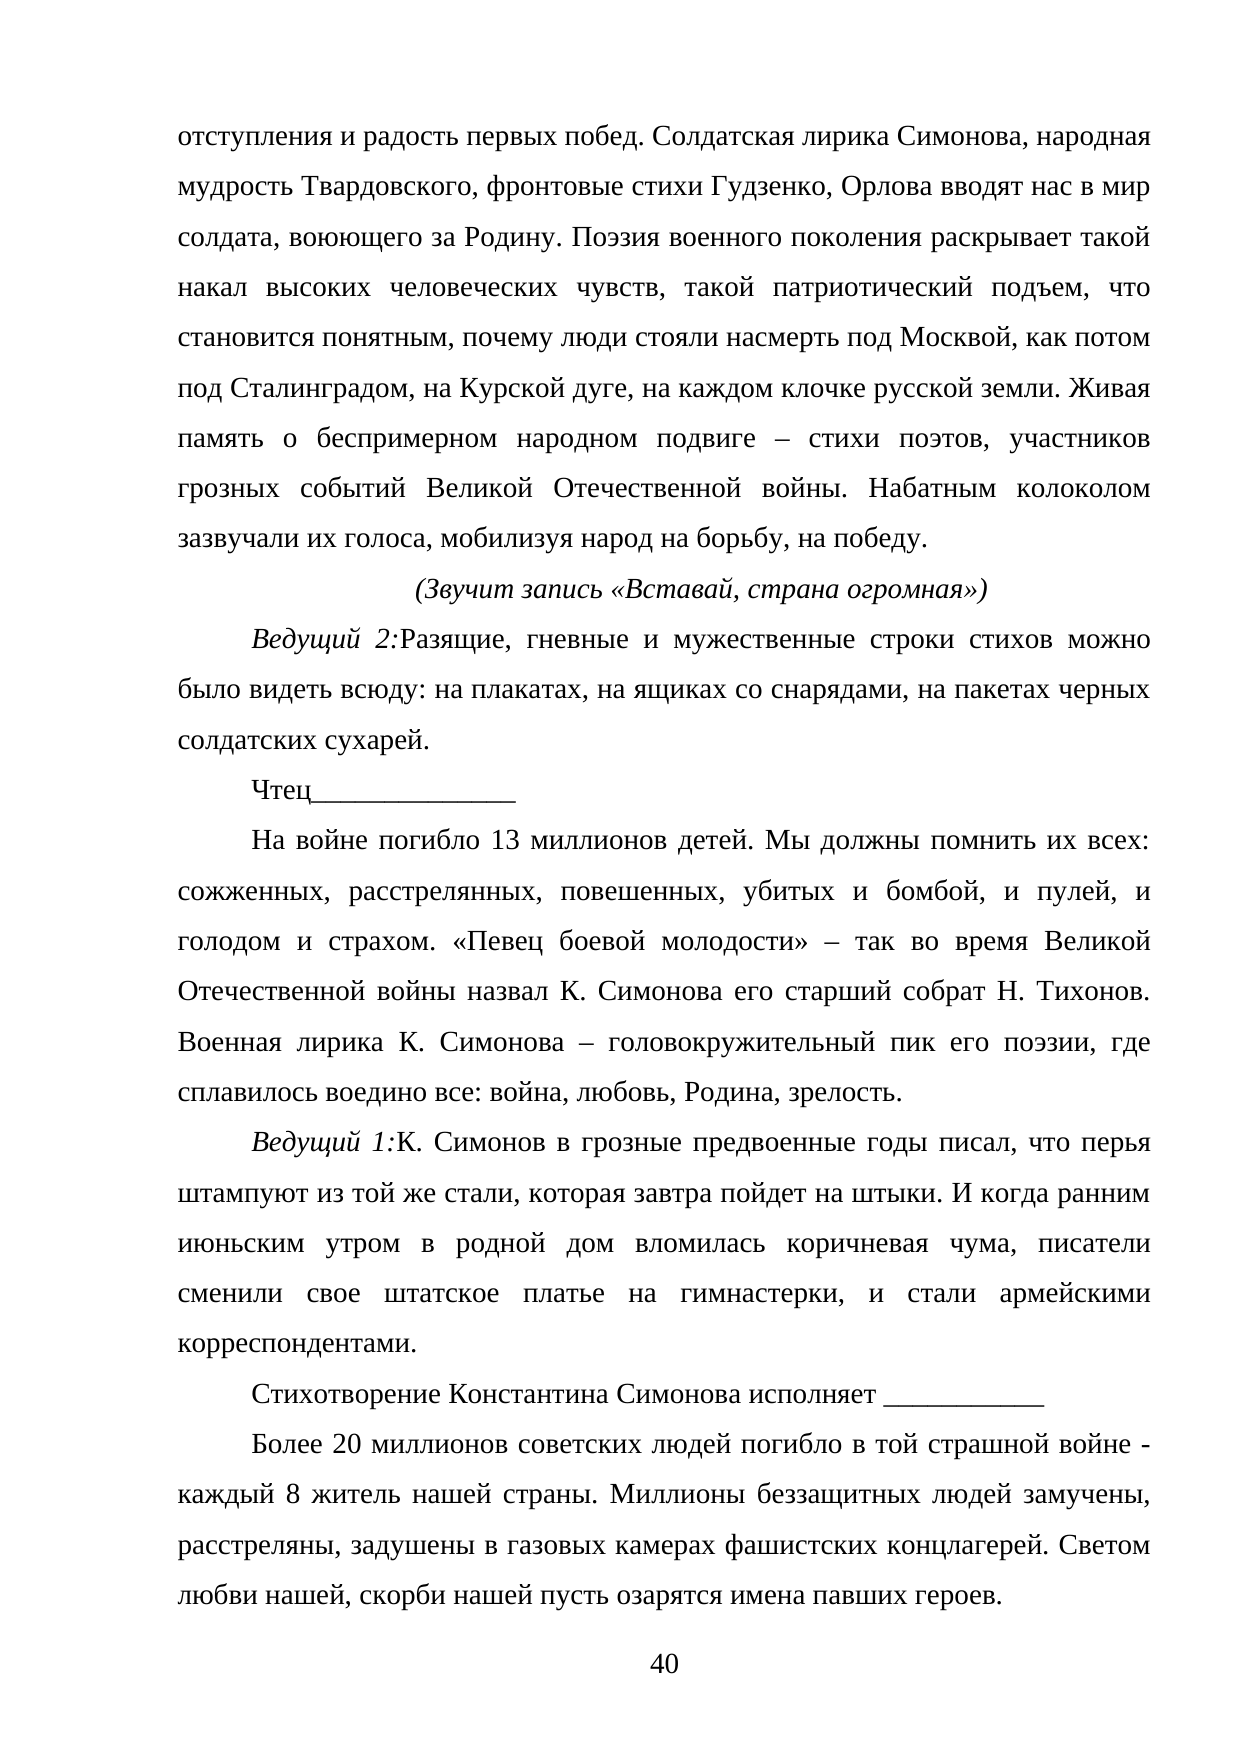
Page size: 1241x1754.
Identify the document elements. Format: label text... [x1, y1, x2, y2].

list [177, 118, 1152, 554]
list (Звучит запись «Вставай, страна огромная») [177, 571, 1152, 604]
list Ведущий 2:Разящие, гневные и мужественные строки стихов можно было видеть всюду: на плакатах, на ящиках со снарядами, на пакетах черных солдатских сухарей. [177, 621, 1152, 755]
list Чтец______________ [177, 772, 1152, 806]
list Более 20 миллионов советских людей погибло в той страшной войне - каждый 8 житель нашей страны. Миллионы беззащитных людей замучены, расстреляны, задушены в газовых камерах фашистских концлагерей. Светом любви нашей, скорби нашей пусть озарятся имена павших героев. [177, 1426, 1152, 1611]
list Стихотворение Константина Симонова исполняет ___________ [177, 1376, 1152, 1409]
list Ведущий 1:К. Симонов в грозные предвоенные годы писал, что перья штампуют из той же стали, которая завтра пойдет на штыки. И когда ранним июньским утром в родной дом вломилась коричневая чума, писатели сменили свое штатское платье на гимнастерки, и стали армейскими корреспондентами. [177, 1124, 1152, 1359]
list На войне погибло 13 миллионов детей. Мы должны помнить их всех: сожженных, расстрелянных, повешенных, убитых и бомбой, и пулей, и голодом и страхом. «Певец боевой молодости» – так во время Великой Отечественной войны назвал К. Симонова его старший собрат Н. Тихонов. Военная лирика К. Симонова – головокружительный пик его поэзии, где сплавилось воедино все: война, любовь, Родина, зрелость. [177, 822, 1152, 1108]
